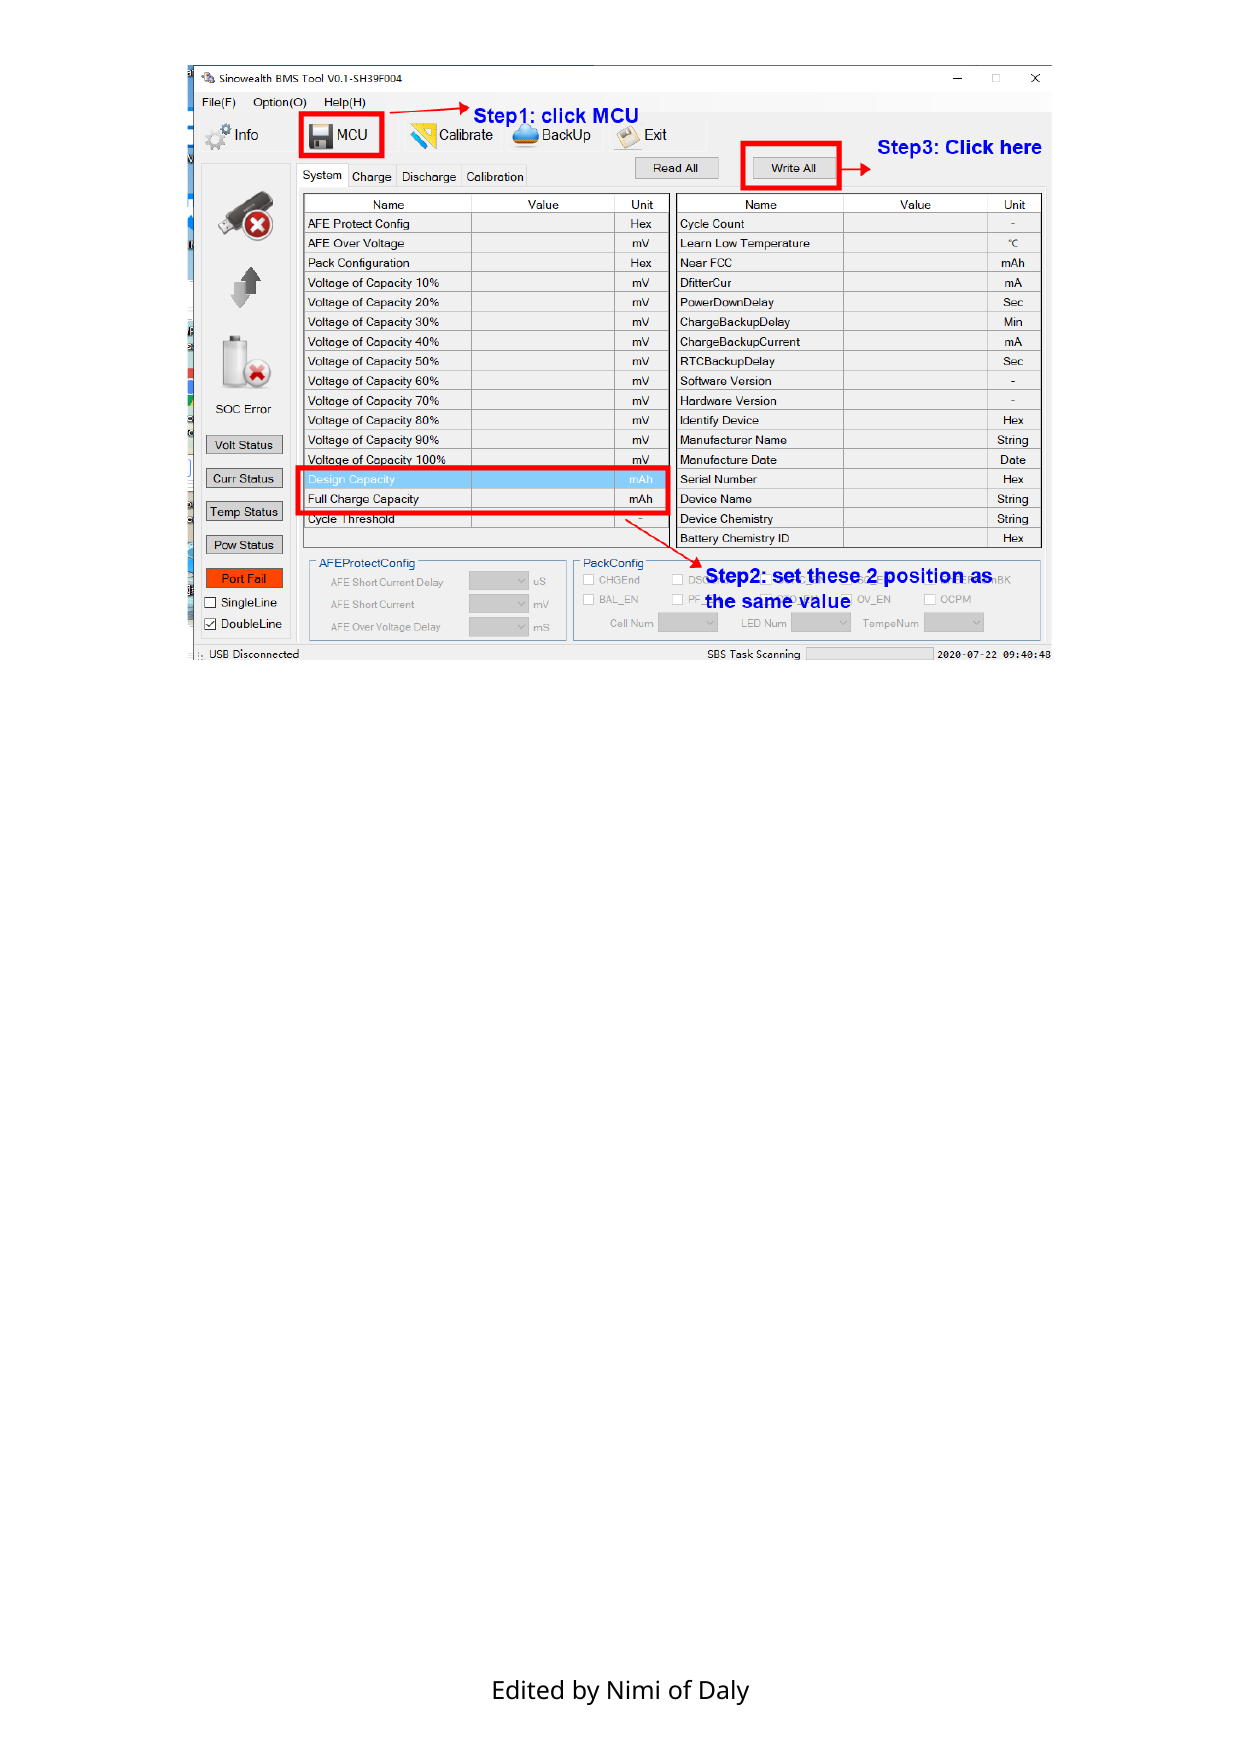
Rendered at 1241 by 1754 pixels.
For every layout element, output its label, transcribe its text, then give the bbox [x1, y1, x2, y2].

picture [187, 65, 1052, 660]
text Edited by Nimi of Daly [187, 1657, 1053, 1722]
